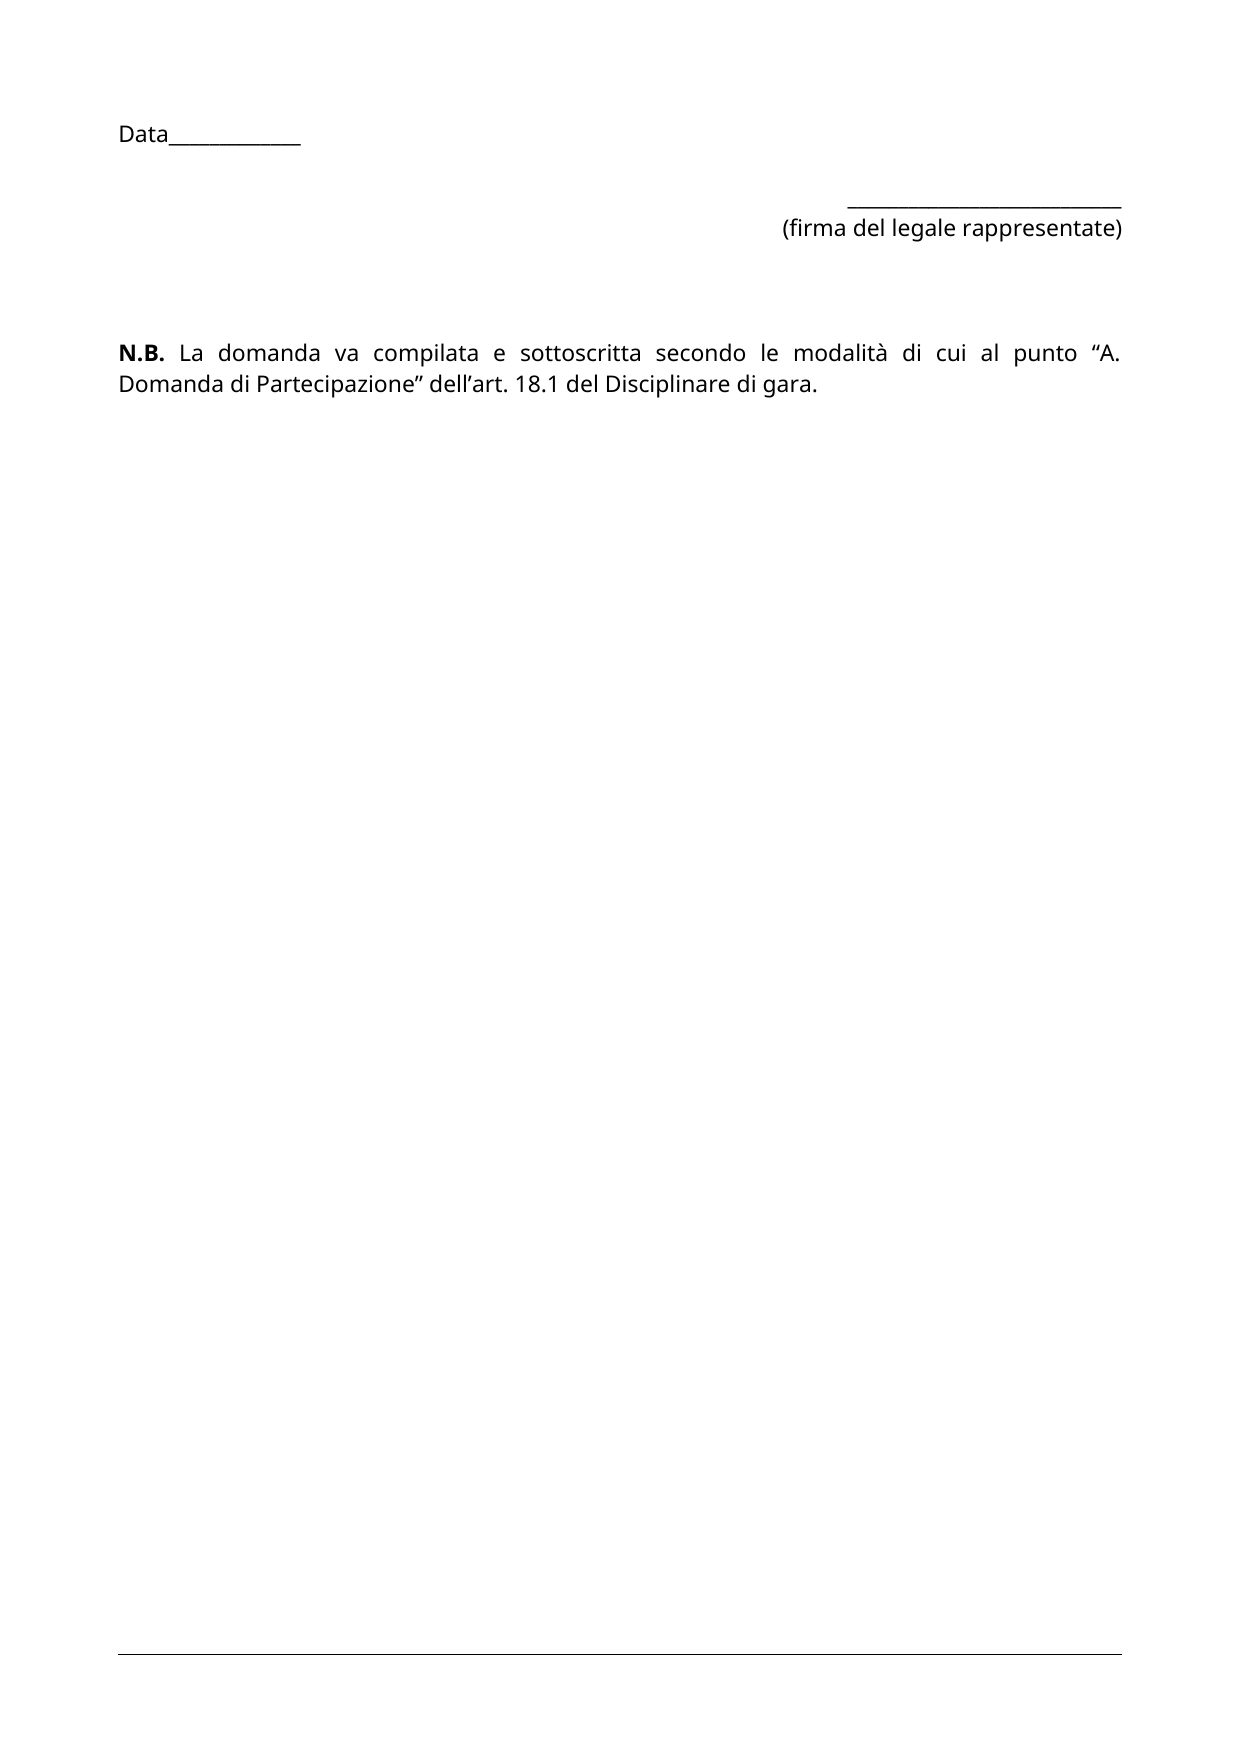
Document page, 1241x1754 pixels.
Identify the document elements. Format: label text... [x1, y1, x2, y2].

text N.B. La domanda va compilata e sottoscritta secondo le modalità di cui al punto “A. Domanda di Partecipazione” dell’art. 18.1 del Disciplinare di gara. [118, 337, 1122, 399]
text ___________________________ [124, 181, 1122, 212]
text (firma del legale rappresentate) [124, 212, 1122, 243]
text Data_____________ [118, 118, 1122, 149]
